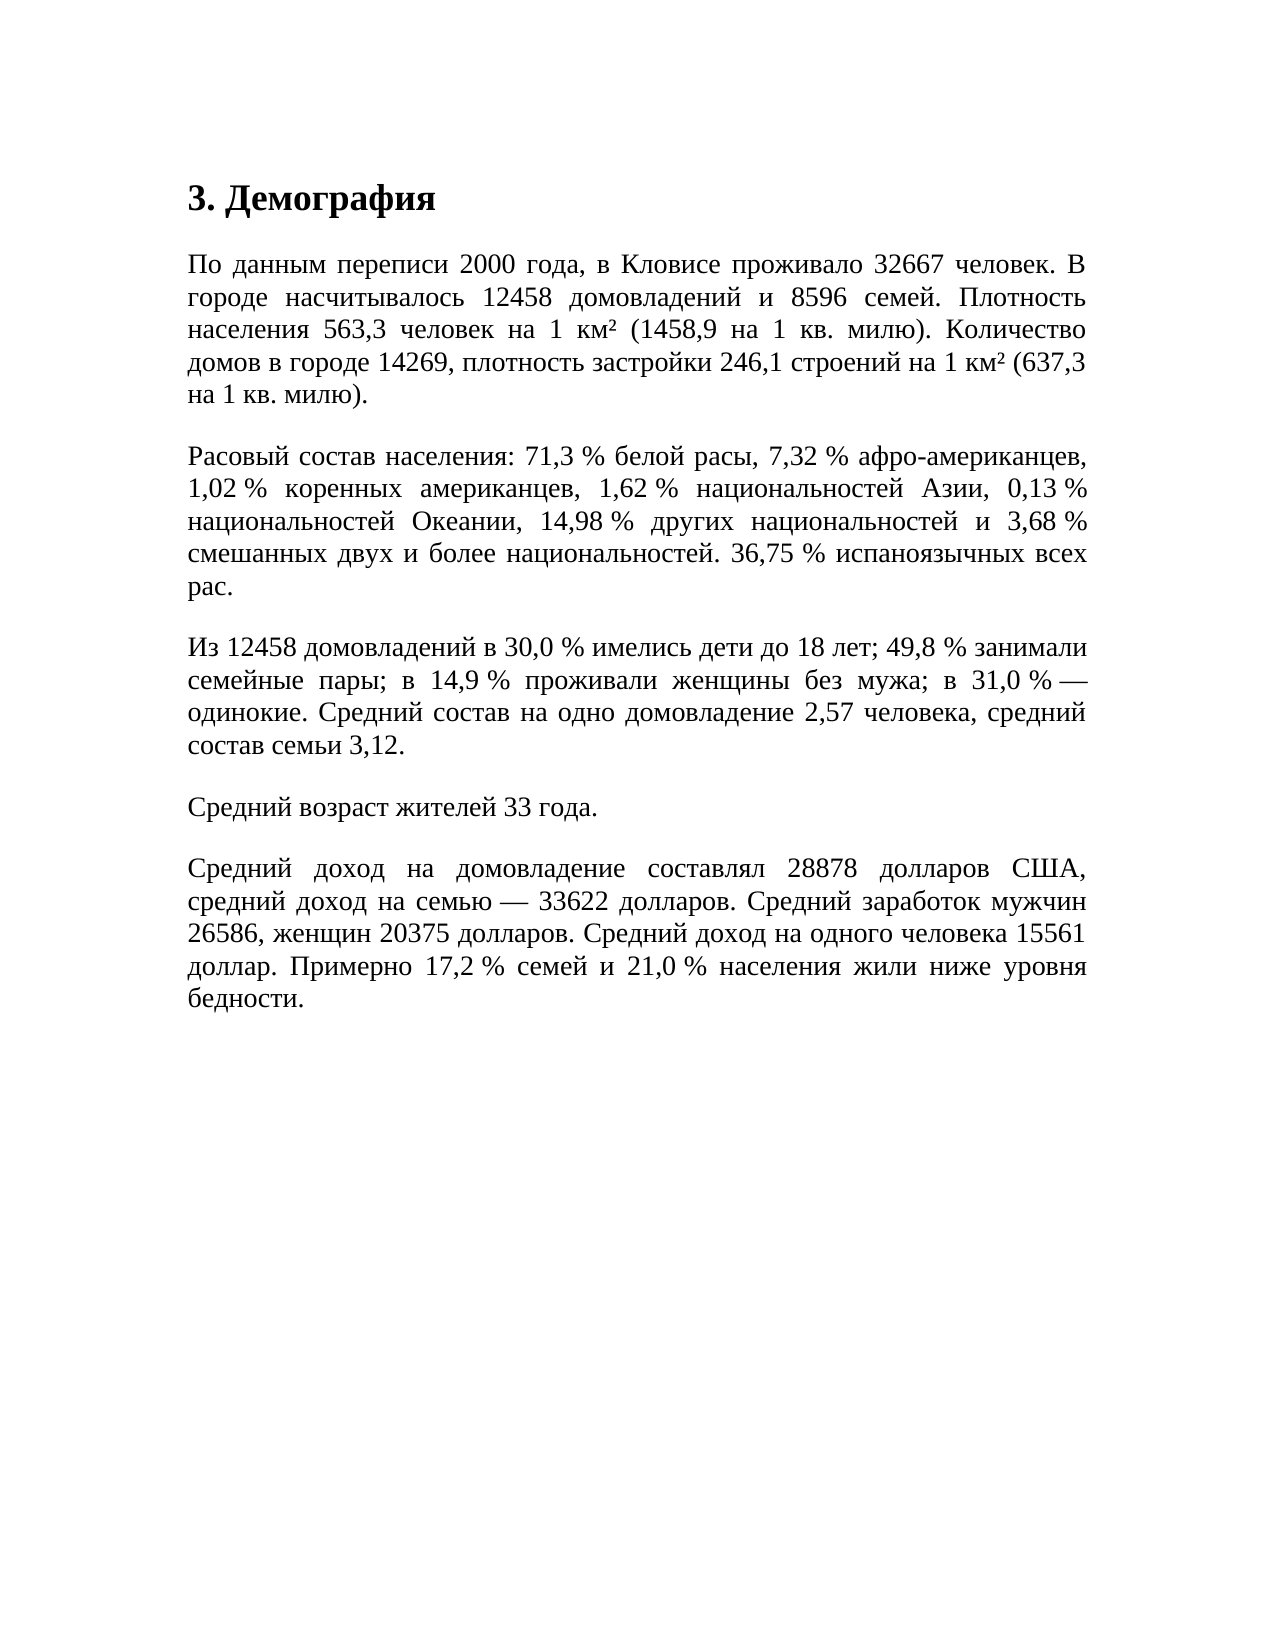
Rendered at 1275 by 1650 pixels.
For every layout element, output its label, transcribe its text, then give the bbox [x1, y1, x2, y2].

list 3. Демография [187, 175, 1087, 218]
text Средний возраст жителей 33 года. [187, 789, 1087, 822]
text Из 12458 домовладений в 30,0 % имелись дети до 18 лет; 49,8 % занимали семейные пары; в 14,9 % проживали женщины без мужа; в 31,0 % — одинокие. Средний состав на одно домовладение 2,57 человека, средний состав семьи 3,12. [187, 631, 1087, 760]
text Средний доход на домовладение составлял 28878 долларов США, средний доход на семью — 33622 долларов. Средний заработок мужчин 26586, женщин 20375 долларов. Средний доход на одного человека 15561 доллар. Примерно 17,2 % семей и 21,0 % населения жили ниже уровня бедности. [187, 851, 1087, 1013]
text По данным переписи 2000 года, в Кловисе проживало 32667 человек. В городе насчитывалось 12458 домовладений и 8596 семей. Плотность населения 563,3 человек на 1 км² (1458,9 на 1 кв. милю). Количество домов в городе 14269, плотность застройки 246,1 строений на 1 км² (637,3 на 1 кв. милю). [187, 248, 1087, 409]
text Расовый состав населения: 71,3 % белой расы, 7,32 % афро-американцев, 1,02 % коренных американцев, 1,62 % национальностей Азии, 0,13 % национальностей Океании, 14,98 % других национальностей и 3,68 % смешанных двух и более национальностей. 36,75 % испаноязычных всех рас. [187, 439, 1087, 601]
